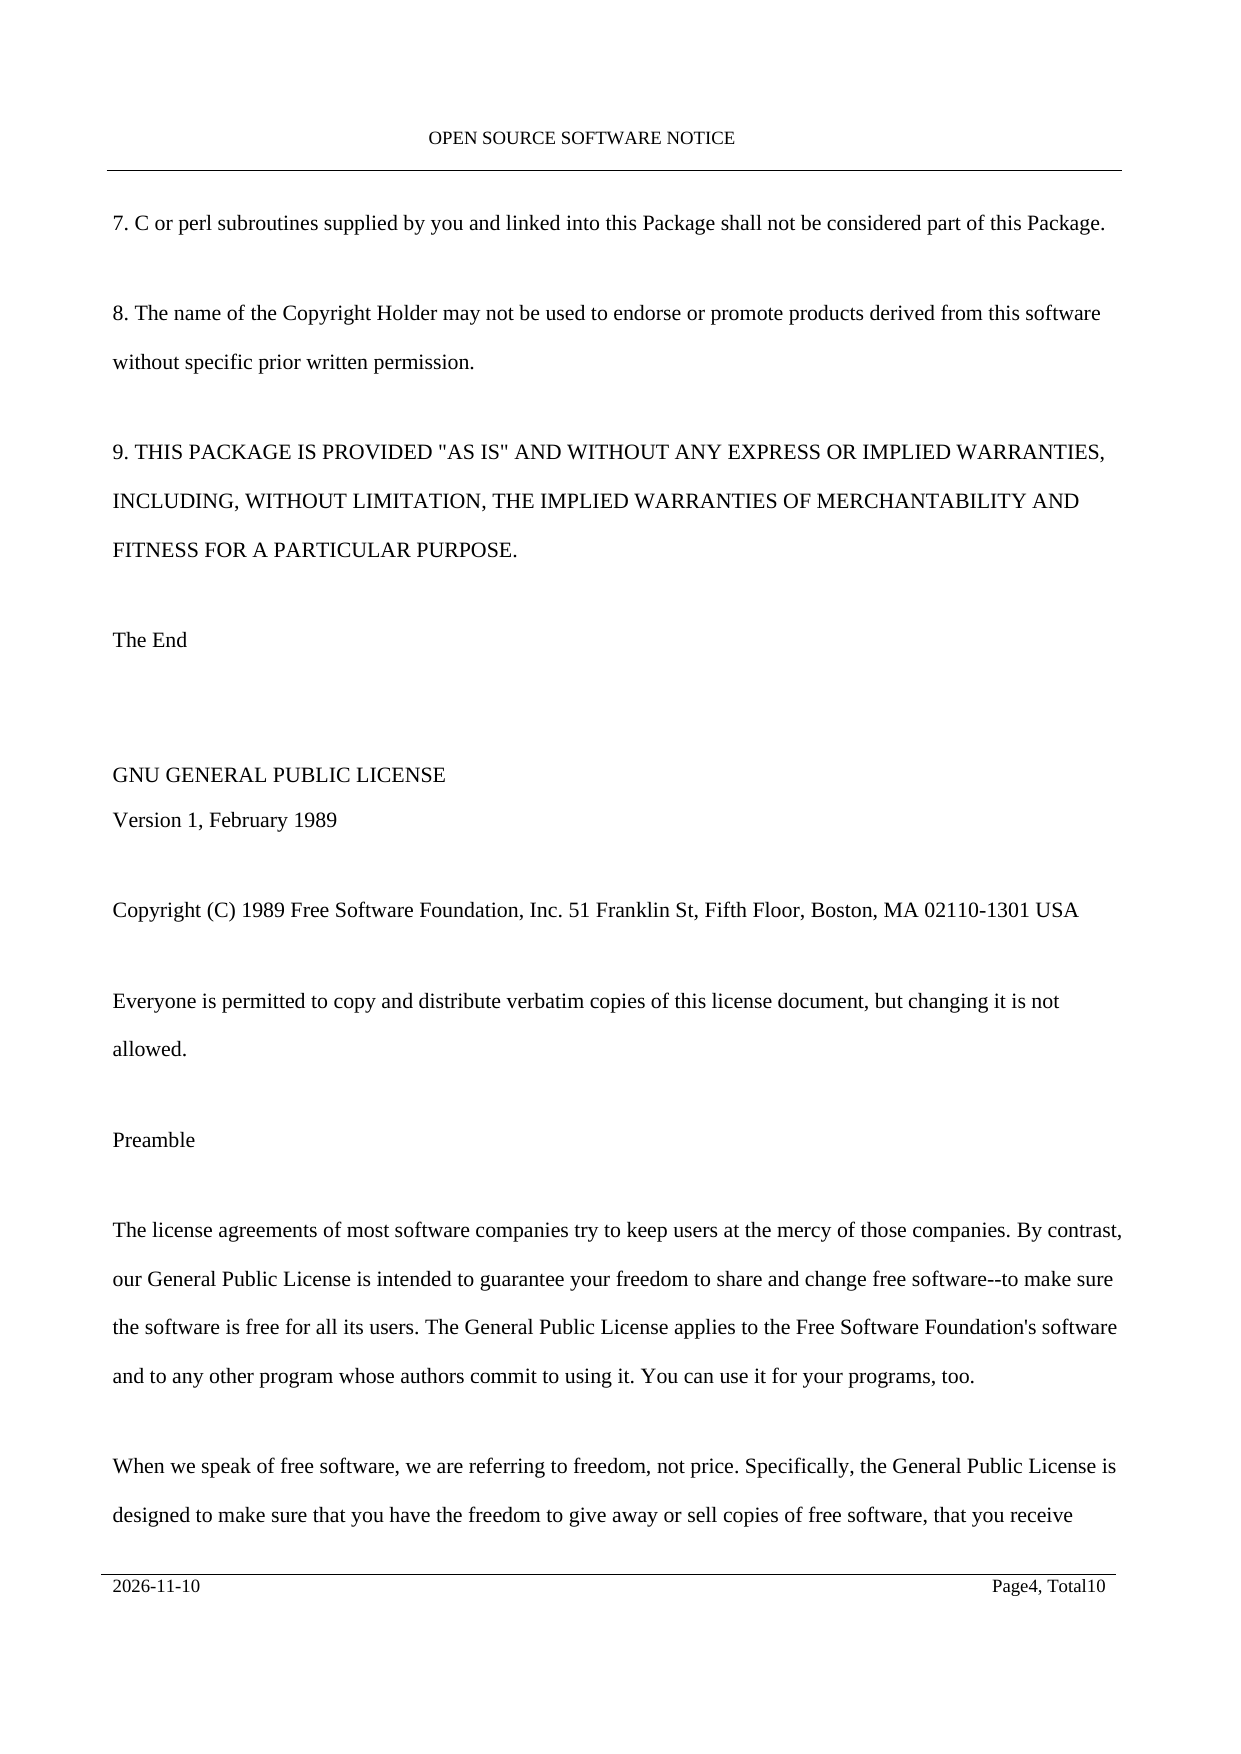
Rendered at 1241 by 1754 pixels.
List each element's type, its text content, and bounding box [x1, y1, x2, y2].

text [112, 1450, 1128, 1531]
text GNU GENERAL PUBLIC LICENSE [112, 758, 1128, 791]
text The End [112, 623, 1128, 656]
text Preamble [112, 1123, 1128, 1156]
text Copyright (C) 1989 Free Software Foundation, Inc. 51 Franklin St, Fifth Floor, Boston, MA 02110-1301 USA [112, 894, 1128, 926]
text 7. C or perl subroutines supplied by you and linked into this Package shall not be considered part of this Package. [112, 206, 1128, 239]
text 9. THIS PACKAGE IS PROVIDED "AS IS" AND WITHOUT ANY EXPRESS OR IMPLIED WARRANTIES, INCLUDING, WITHOUT LIMITATION, THE IMPLIED WARRANTIES OF MERCHANTABILITY AND FITNESS FOR A PARTICULAR PURPOSE. [112, 436, 1128, 566]
text Version 1, February 1989 [112, 804, 1128, 836]
text Everyone is permitted to copy and distribute verbatim copies of this license document, but changing it is not allowed. [112, 984, 1128, 1065]
text The license agreements of most software companies try to keep users at the mercy of those companies. By contrast, our General Public License is intended to guarantee your freedom to share and change free software--to make sure the software is free for all its users. The General Public License applies to the Free Software Foundation's software and to any other program whose authors commit to using it. You can use it for your programs, too. [112, 1213, 1128, 1392]
text 8. The name of the Copyright Holder may not be used to endorse or promote products derived from this software without specific prior written permission. [112, 297, 1128, 378]
